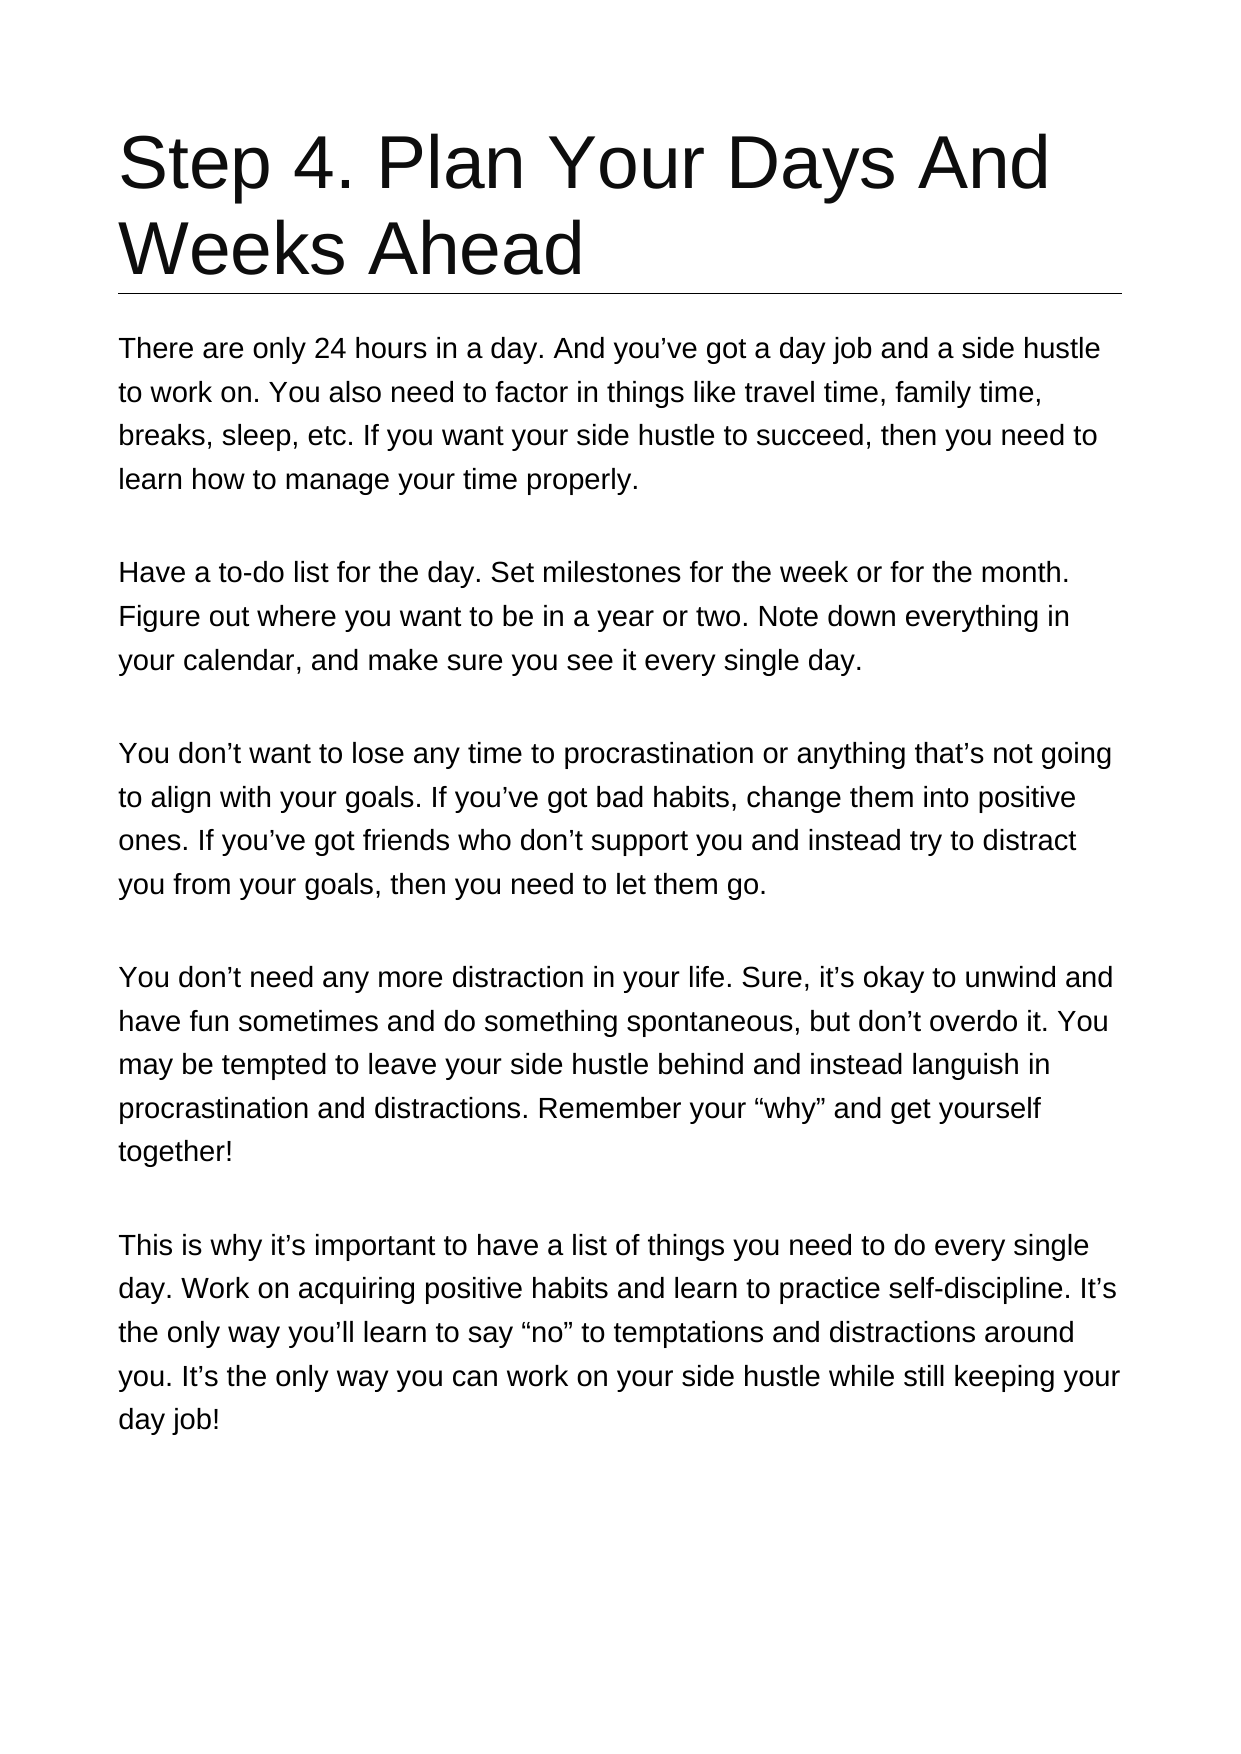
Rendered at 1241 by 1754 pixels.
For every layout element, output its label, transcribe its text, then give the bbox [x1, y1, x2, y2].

text There are only 24 hours in a day. And you’ve got a day job and a side hustle to work on. You also need to factor in things like travel time, family time, breaks, sleep, etc. If you want your side hustle to succeed, then you need to learn how to manage your time properly. [118, 331, 1122, 495]
subtitle Step 4. Plan Your Days And Weeks Ahead [118, 118, 1122, 293]
text You don’t want to lose any time to procrastination or anything that’s not going to align with your goals. If you’ve got bad habits, change them into positive ones. If you’ve got friends who don’t support you and instead try to distract you from your goals, then you need to let them go. [118, 736, 1122, 900]
text This is why it’s important to have a list of things you need to do every single day. Work on acquiring positive habits and learn to practice self-discipline. It’s the only way you’ll learn to say “no” to temptations and distractions around you. It’s the only way you can work on your side hustle while still keeping your day job! [118, 1228, 1122, 1436]
text Have a to-do list for the day. Set milestones for the week or for the month. Figure out where you want to be in a year or two. Note down everything in your calendar, and make sure you see it every single day. [118, 555, 1122, 676]
text You don’t need any more distraction in your life. Sure, it’s okay to unwind and have fun sometimes and do something spontaneous, but don’t overdo it. You may be tempted to leave your side hustle behind and instead languish in procrastination and distractions. Remember your “why” and get yourself together! [118, 960, 1122, 1168]
